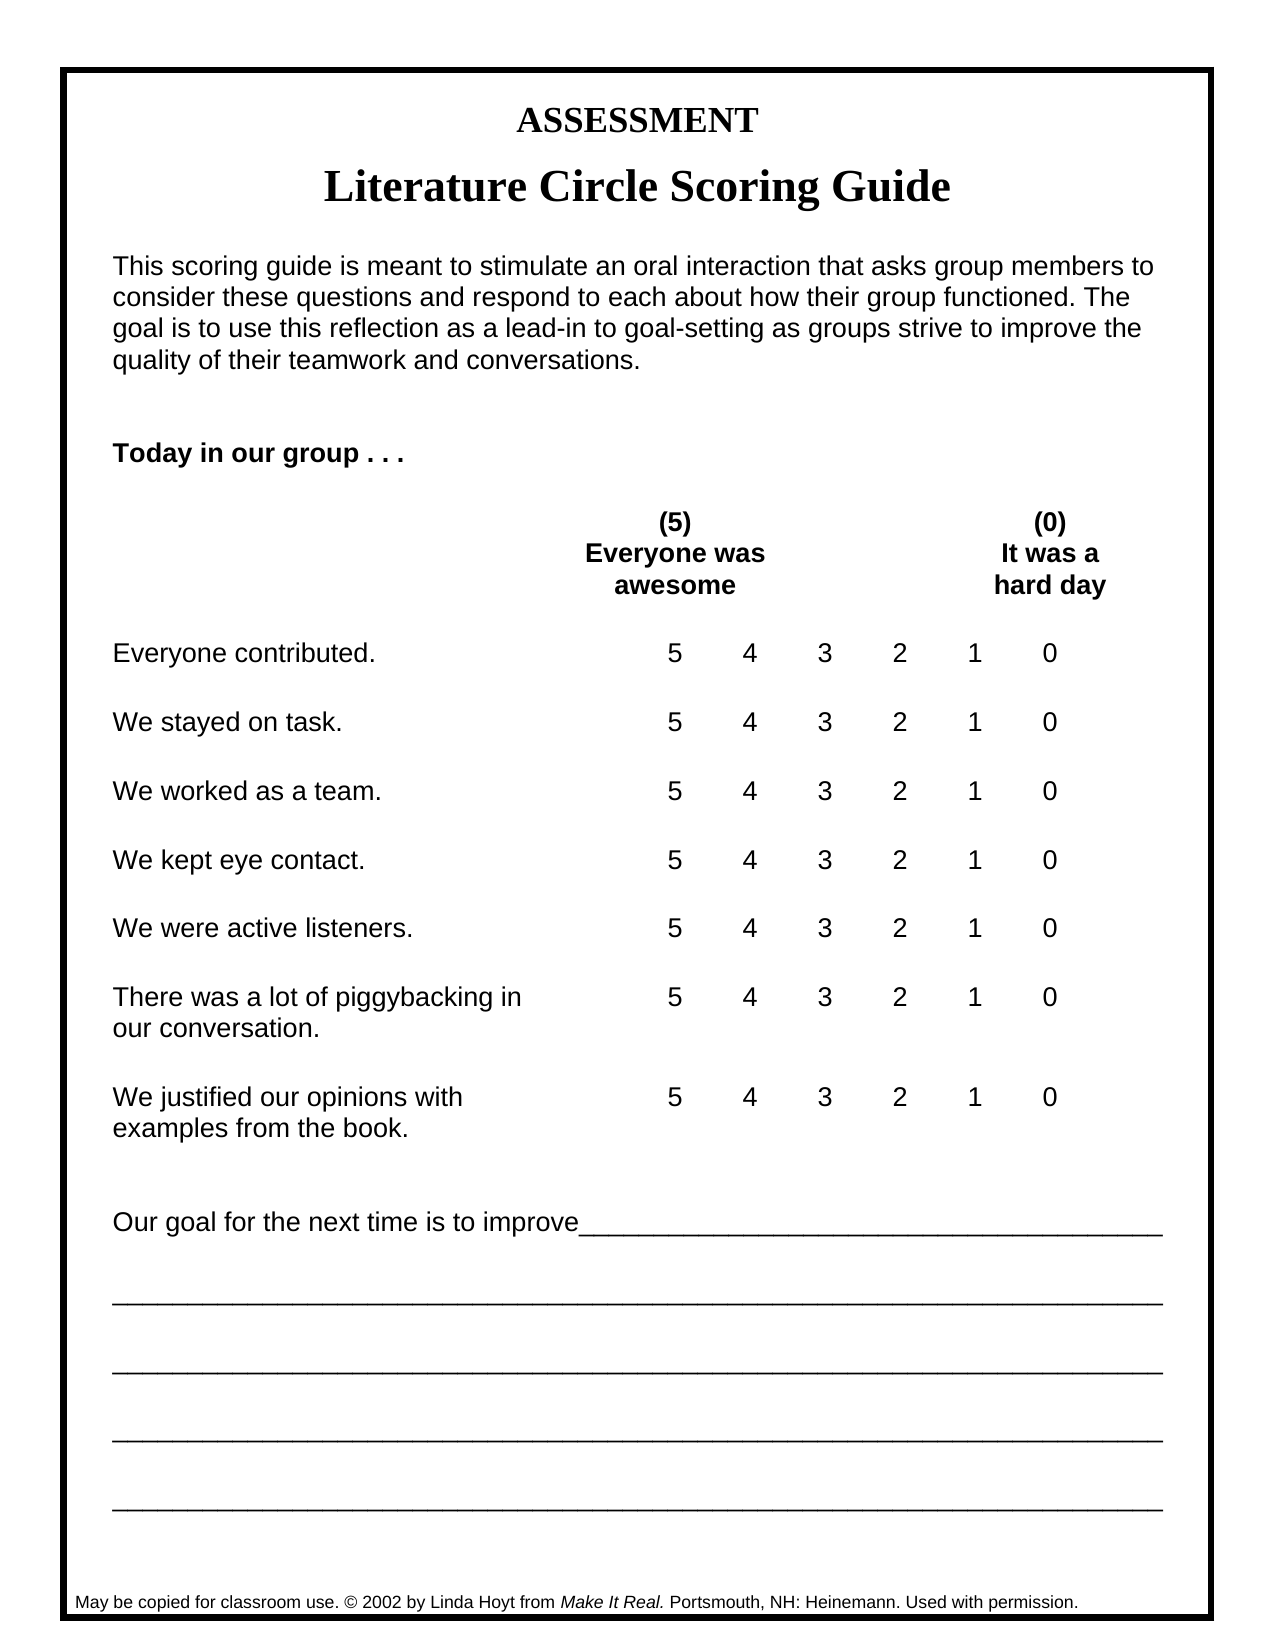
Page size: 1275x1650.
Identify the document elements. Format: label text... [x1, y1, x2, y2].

text We kept eye contact. 5 4 3 2 1 0 [112, 844, 1162, 875]
text assessment [75, 87, 1200, 144]
text (5) (0) Everyone was It was a awesome hard day [112, 506, 1162, 600]
text We justified our opinions with 5 4 3 2 1 0 [112, 1081, 1162, 1112]
text Literature Circle Scoring Guide [75, 156, 1200, 212]
text Everyone contributed. 5 4 3 2 1 0 [112, 637, 1162, 669]
text Today in our group . . . [112, 437, 1162, 469]
text We worked as a team. 5 4 3 2 1 0 [112, 775, 1162, 806]
text examples from the book. [112, 1112, 1162, 1144]
text We were active listeners. 5 4 3 2 1 0 [112, 912, 1162, 944]
text our conversation. [112, 1012, 1162, 1044]
text We stayed on task. 5 4 3 2 1 0 [112, 706, 1162, 737]
text This scoring guide is meant to stimulate an oral interaction that asks group members to consider these questions and respond to each about how their group functioned. The goal is to use this reflection as a lead-in to goal-setting as groups strive to improve the quality of their teamwork and conversations. [112, 250, 1162, 375]
text There was a lot of piggybacking in 5 4 3 2 1 0 [112, 981, 1162, 1012]
text Our goal for the next time is to improve [112, 1206, 1162, 1237]
